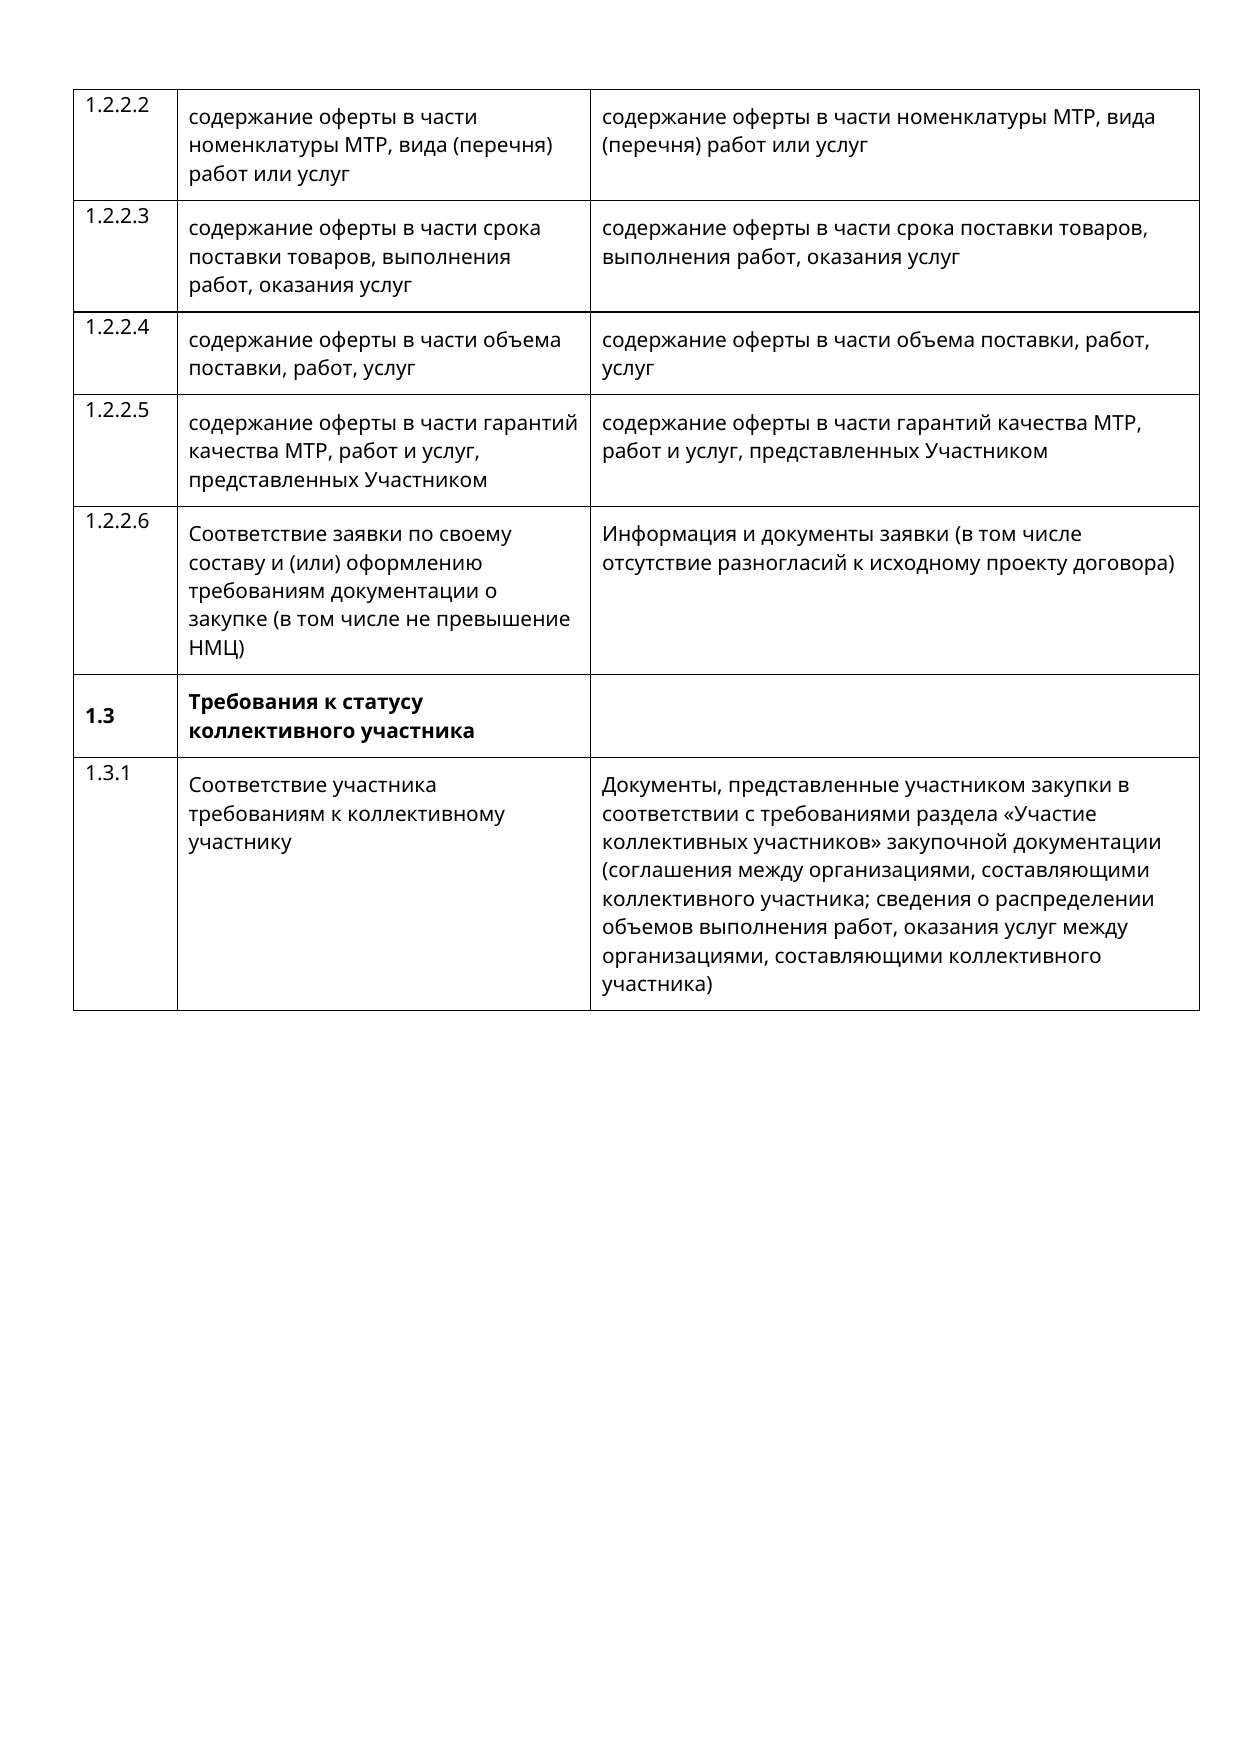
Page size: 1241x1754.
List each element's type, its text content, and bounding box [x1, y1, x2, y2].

table_cell 1.3.1 [74, 758, 177, 1010]
table_cell Документы, представленные участником закупки в соответствии с требованиями раздела «Участие коллективных участников» закупочной документации (соглашения между организациями, составляющими коллективного участника; сведения о распределении объемов выполнения работ, оказания услуг между организациями, составляющими коллективного участника) [591, 758, 1199, 1010]
table_cell 1.2.2.5 [74, 395, 177, 506]
table_cell 1.3 [74, 675, 177, 757]
table_cell содержание оферты в части объема поставки, работ, услуг [591, 313, 1199, 394]
table_cell содержание оферты в части гарантий качества МТР, работ и услуг, представленных Участником [591, 395, 1199, 506]
table_cell содержание оферты в части объема поставки, работ, услуг [178, 313, 590, 394]
table_cell [591, 675, 1199, 757]
table_cell Соответствие участника требованиям к коллективному участнику [178, 758, 590, 1010]
table_cell содержание оферты в части гарантий качества МТР, работ и услуг, представленных Участником [178, 395, 590, 506]
table_cell Информация и документы заявки (в том числе отсутствие разногласий к исходному проекту договора) [591, 507, 1199, 674]
table_cell Требования к статусу коллективного участника [178, 675, 590, 757]
table_cell содержание оферты в части номенклатуры МТР, вида (перечня) работ или услуг [178, 90, 590, 200]
table_cell 1.2.2.3 [74, 201, 177, 311]
table_cell 1.2.2.2 [74, 90, 177, 200]
table_cell содержание оферты в части срока поставки товаров, выполнения работ, оказания услуг [591, 201, 1199, 311]
table_cell 1.2.2.6 [74, 507, 177, 674]
table_cell Соответствие заявки по своему составу и (или) оформлению требованиям документации о закупке (в том числе не превышение НМЦ) [178, 507, 590, 674]
table_cell 1.2.2.4 [74, 313, 177, 394]
table_cell содержание оферты в части срока поставки товаров, выполнения работ, оказания услуг [178, 201, 590, 311]
table_cell содержание оферты в части номенклатуры МТР, вида (перечня) работ или услуг [591, 90, 1199, 200]
